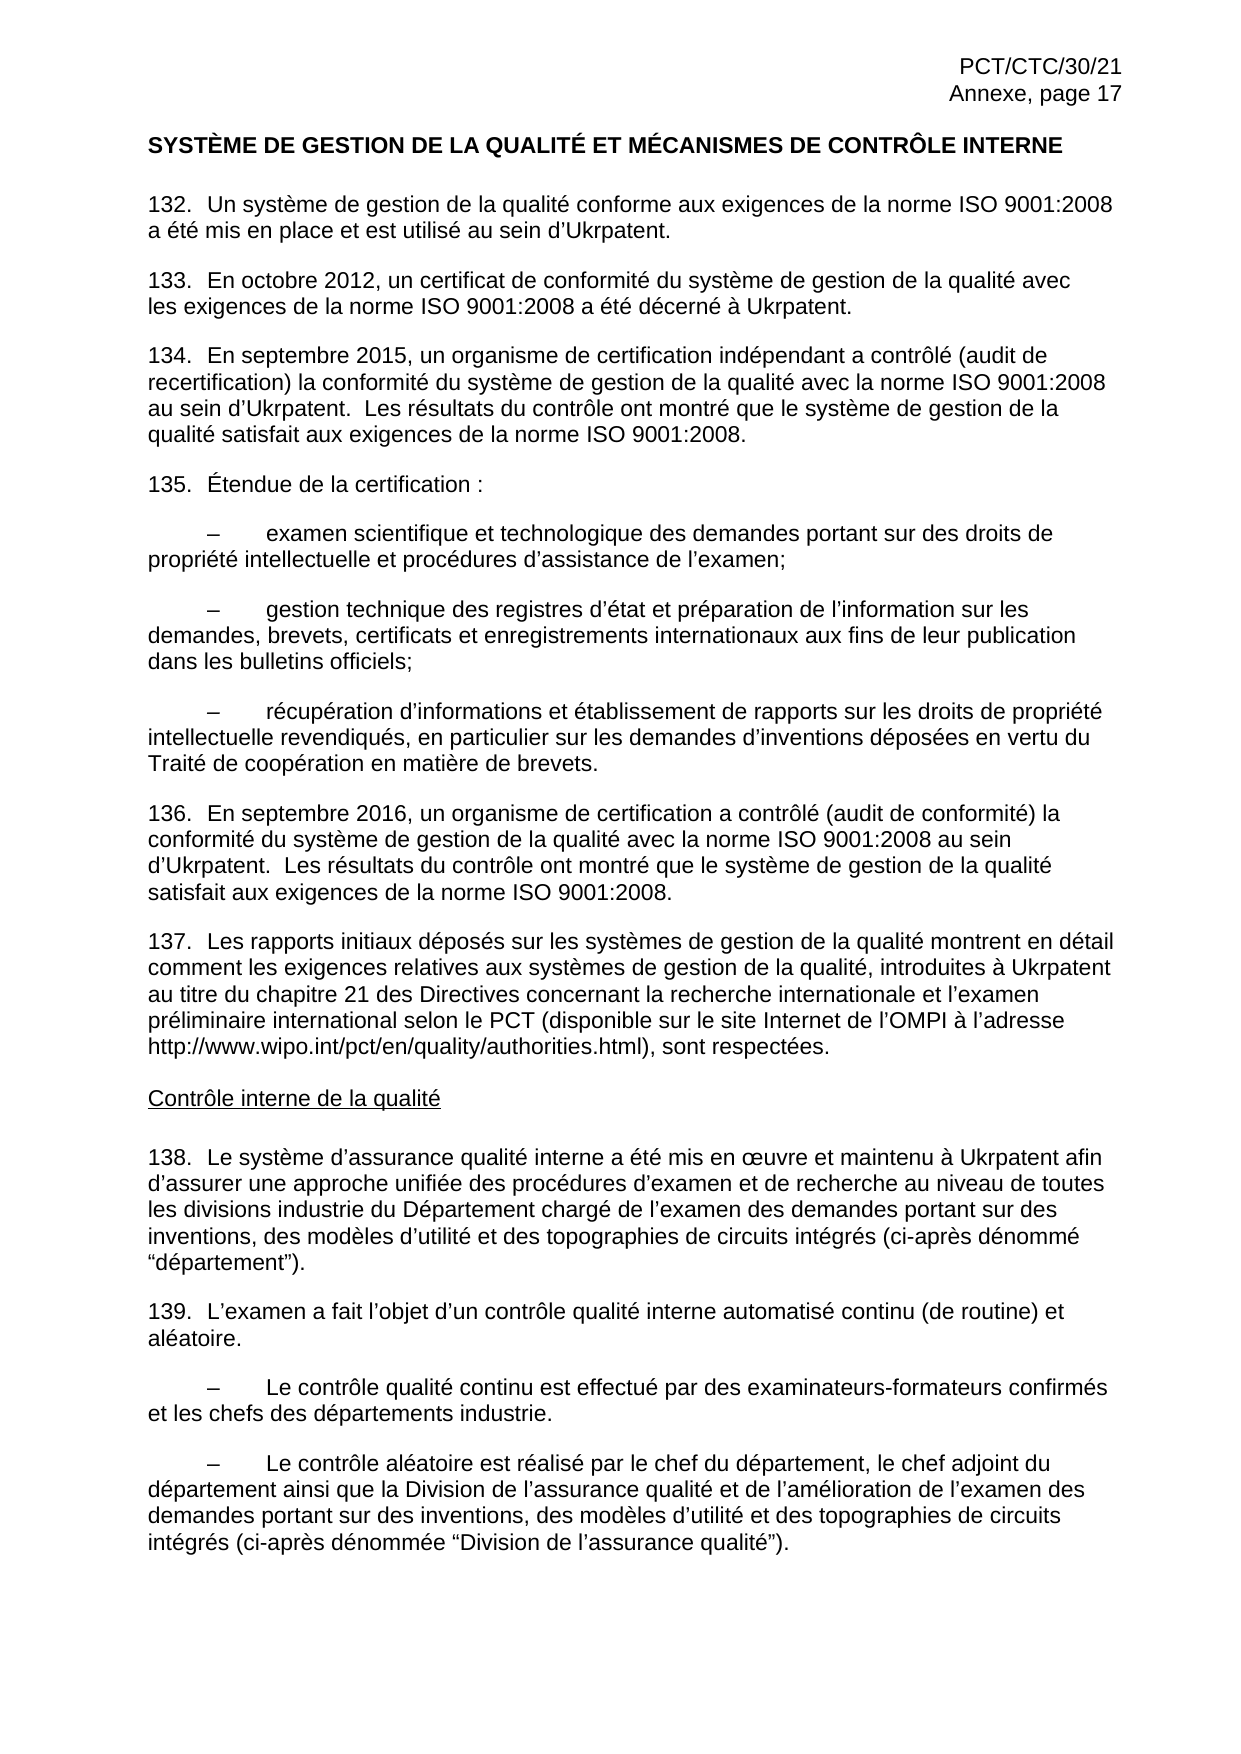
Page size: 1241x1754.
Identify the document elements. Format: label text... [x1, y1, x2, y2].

text En septembre 2015, un organisme de certification indépendant a contrôlé (audit de recertification) la conformité du système de gestion de la qualité avec la norme ISO 9001:2008 au sein d’Ukrpatent. Les résultats du contrôle ont montré que le système de gestion de la qualité satisfait aux exigences de la norme ISO 9001:2008. [148, 342, 1122, 448]
text Étendue de la certification : [148, 471, 1122, 497]
subtitle Système de gestion de la qualité et mécanismes de contrôle interne [148, 132, 1122, 158]
text En septembre 2016, un organisme de certification a contrôlé (audit de conformité) la conformité du système de gestion de la qualité avec la norme ISO 9001:2008 au sein d’Ukrpatent. Les résultats du contrôle ont montré que le système de gestion de la qualité satisfait aux exigences de la norme ISO 9001:2008. [148, 799, 1122, 905]
subtitle Contrôle interne de la qualité [148, 1085, 1122, 1111]
text Un système de gestion de la qualité conforme aux exigences de la norme ISO 9001:2008 a été mis en place et est utilisé au sein d’Ukrpatent. [148, 191, 1122, 244]
text Le système d’assurance qualité interne a été mis en œuvre et maintenu à Ukrpatent afin d’assurer une approche unifiée des procédures d’examen et de recherche au niveau de toutes les divisions industrie du Département chargé de l’examen des demandes portant sur des inventions, des modèles d’utilité et des topographies de circuits intégrés (ci-après dénommé “département”). [148, 1144, 1122, 1275]
list – gestion technique des registres d’état et préparation de l’information sur les demandes, brevets, certificats et enregistrements internationaux aux fins de leur publication dans les bulletins officiels; [148, 596, 1122, 675]
text En octobre 2012, un certificat de conformité du système de gestion de la qualité avec les exigences de la norme ISO 9001:2008 a été décerné à Ukrpatent. [148, 267, 1122, 319]
list – récupération d’informations et établissement de rapports sur les droits de propriété intellectuelle revendiqués, en particulier sur les demandes d’inventions déposées en vertu du Traité de coopération en matière de brevets. [148, 698, 1122, 777]
list – Le contrôle qualité continu est effectué par des examinateurs-formateurs confirmés et les chefs des départements industrie. [148, 1374, 1122, 1427]
list – Le contrôle aléatoire est réalisé par le chef du département, le chef adjoint du département ainsi que la Division de l’assurance qualité et de l’amélioration de l’examen des demandes portant sur des inventions, des modèles d’utilité et des topographies de circuits intégrés (ci-après dénommée “Division de l’assurance qualité”). [148, 1449, 1122, 1555]
text L’examen a fait l’objet d’un contrôle qualité interne automatisé continu (de routine) et aléatoire. [148, 1298, 1122, 1351]
list – examen scientifique et technologique des demandes portant sur des droits de propriété intellectuelle et procédures d’assistance de l’examen; [148, 520, 1122, 573]
text Les rapports initiaux déposés sur les systèmes de gestion de la qualité montrent en détail comment les exigences relatives aux systèmes de gestion de la qualité, introduites à Ukrpatent au titre du chapitre 21 des Directives concernant la recherche internationale et l’examen préliminaire international selon le PCT (disponible sur le site Internet de l’OMPI à l’adresse http://www.wipo.int/pct/en/quality/authorities.html), sont respectées. [148, 928, 1122, 1060]
